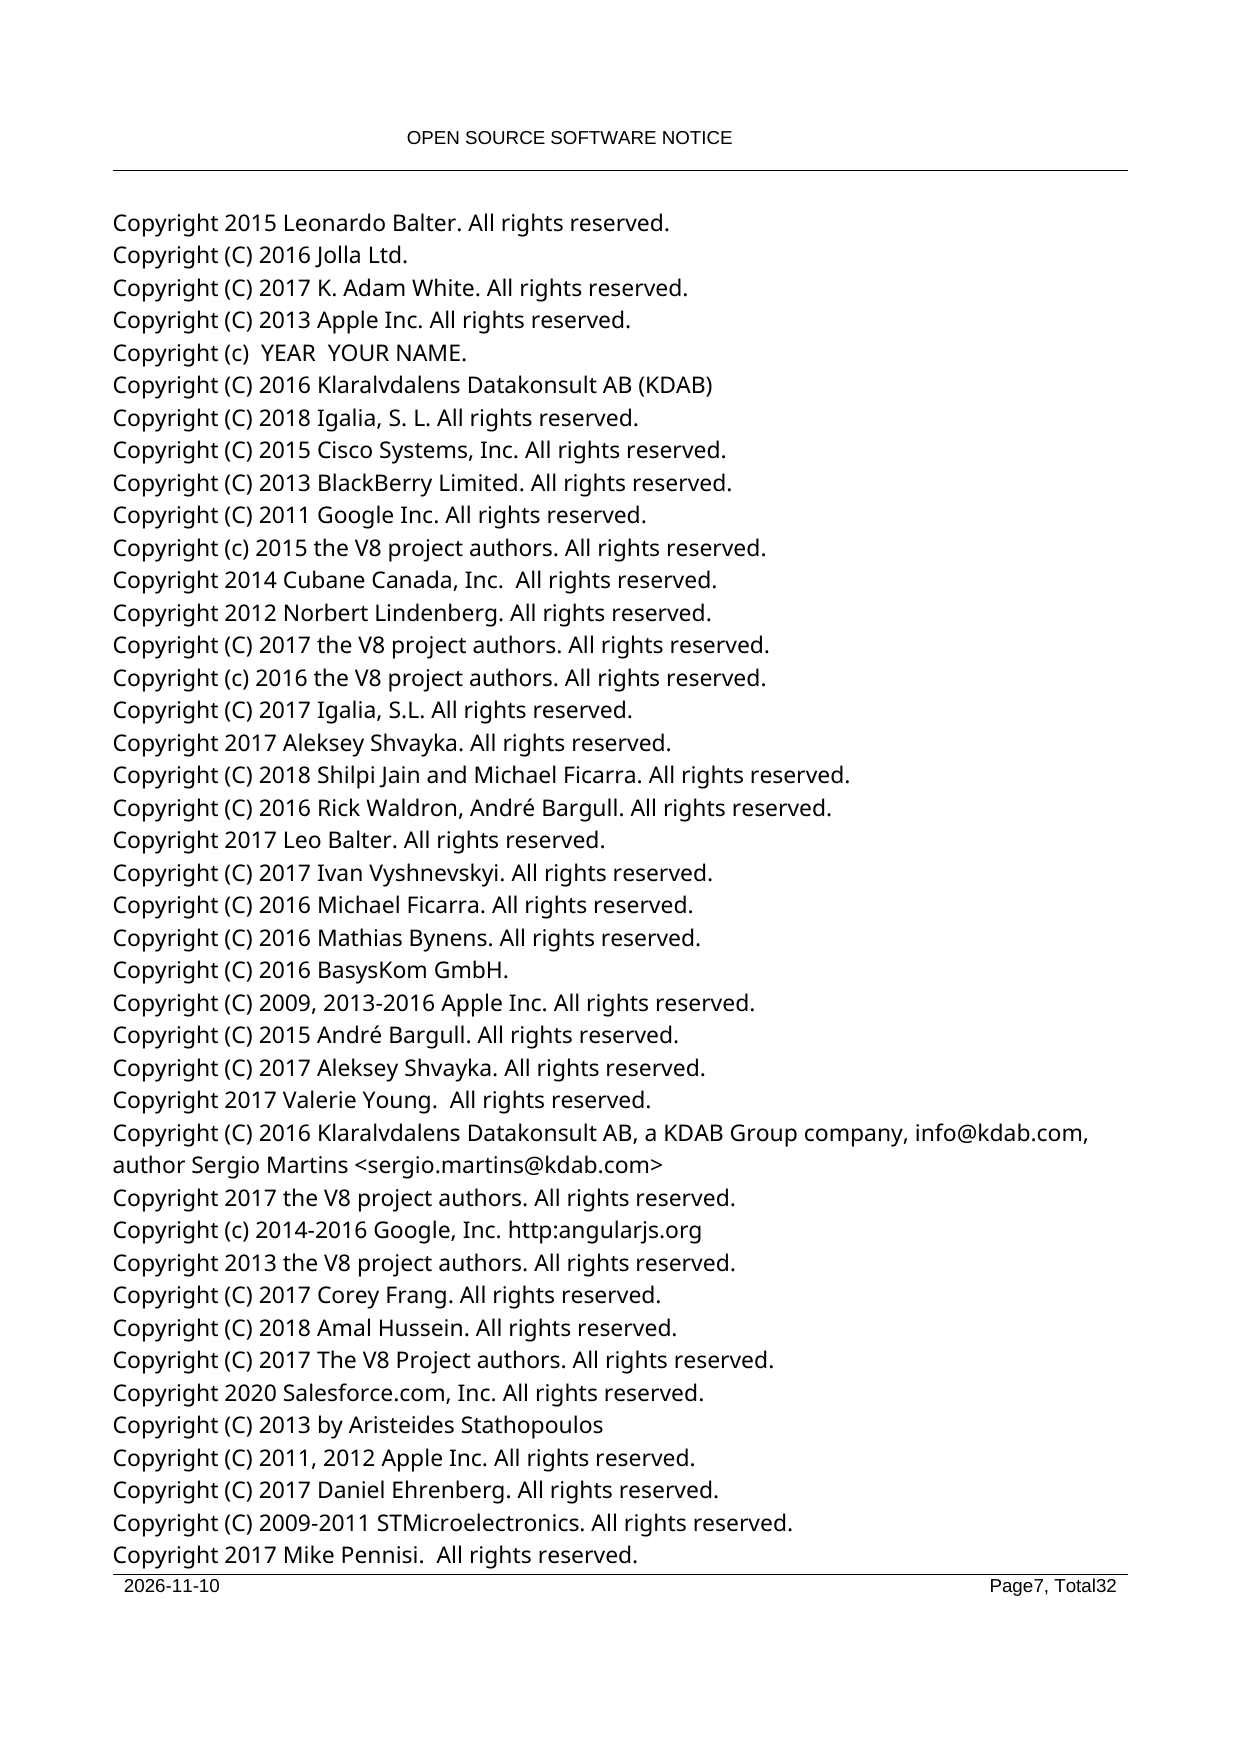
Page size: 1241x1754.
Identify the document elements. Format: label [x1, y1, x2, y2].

text [112, 206, 1128, 1571]
